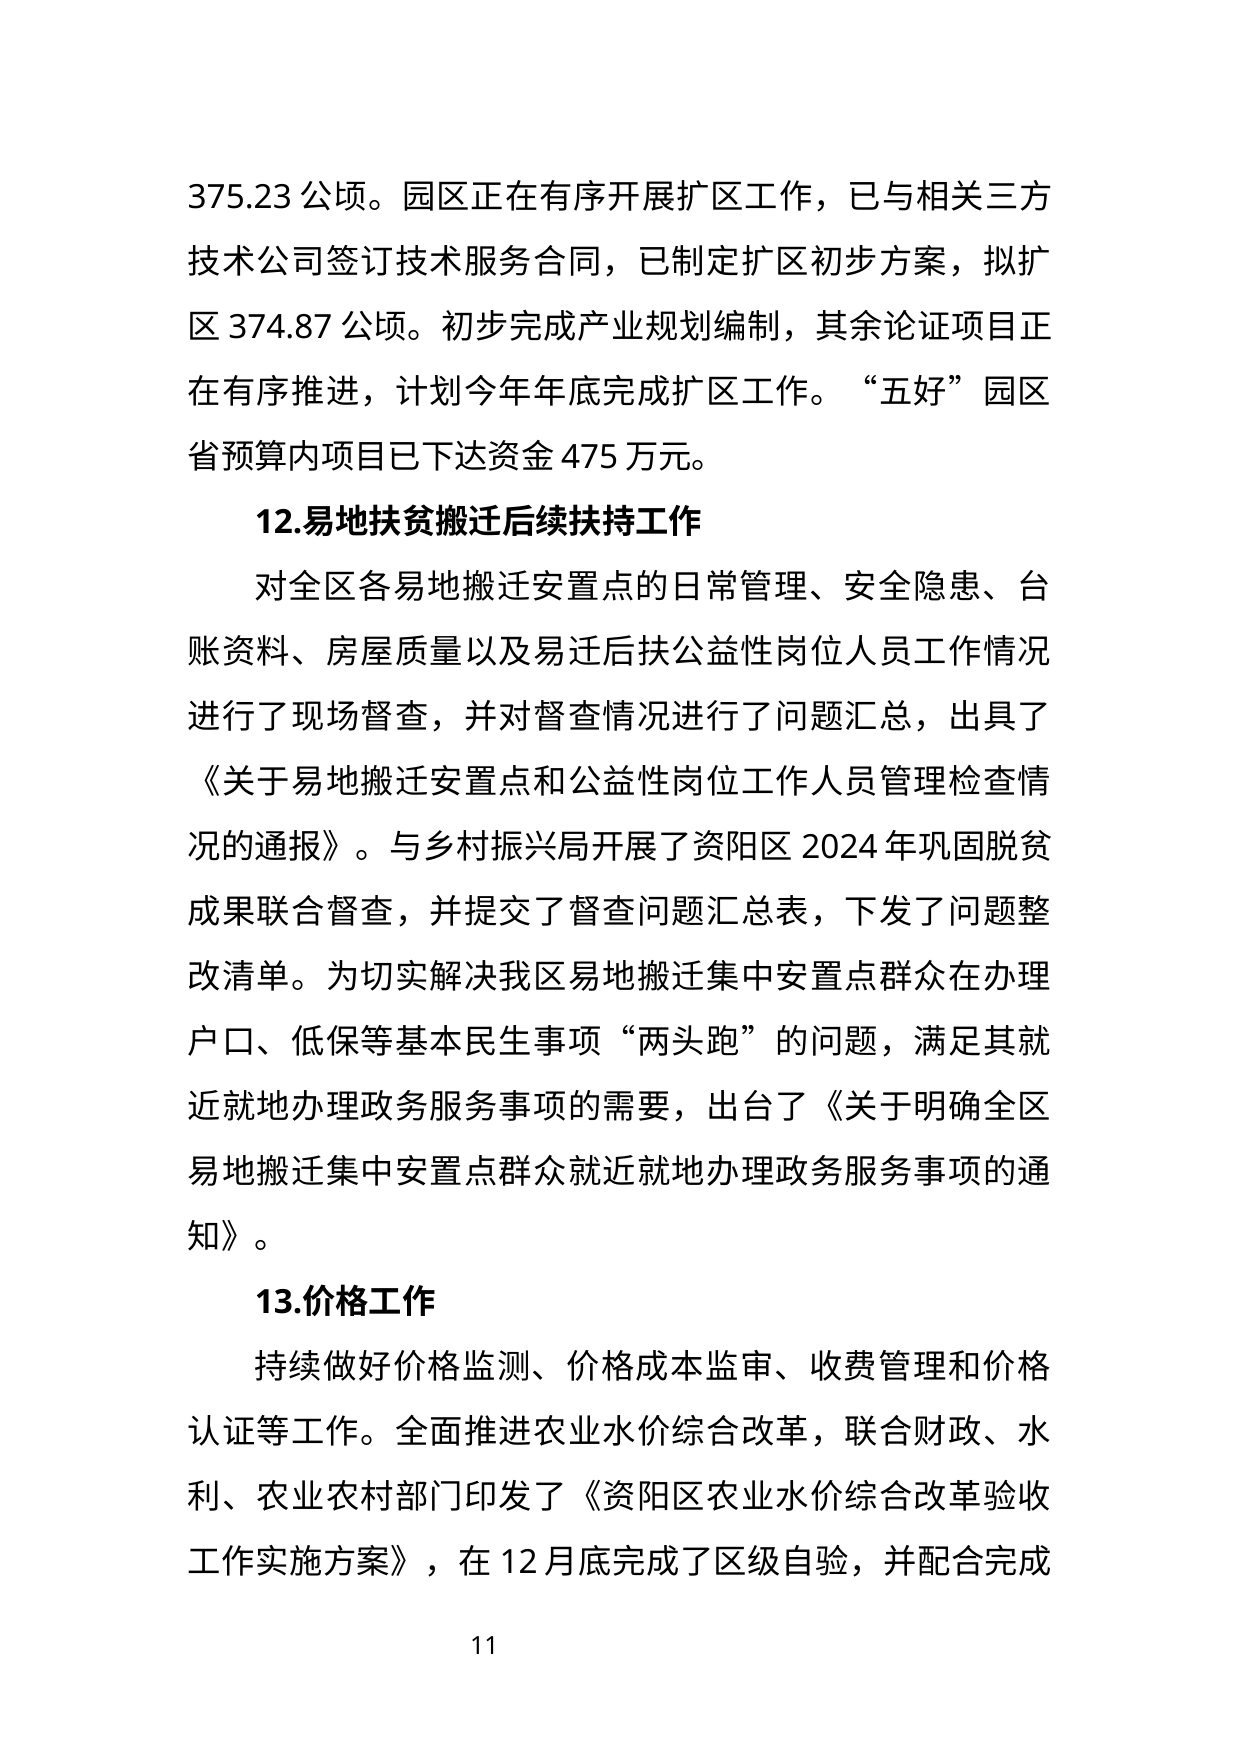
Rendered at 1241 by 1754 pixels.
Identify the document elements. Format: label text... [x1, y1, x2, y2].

text 13.价格工作 [187, 1267, 1053, 1332]
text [187, 1332, 1053, 1592]
text 对全区各易地搬迁安置点的日常管理、安全隐患、台账资料、房屋质量以及易迁后扶公益性岗位人员工作情况进行了现场督查，并对督查情况进行了问题汇总，出具了《关于易地搬迁安置点和公益性岗位工作人员管理检查情况的通报》。与乡村振兴局开展了资阳区2024年巩固脱贫成果联合督查，并提交了督查问题汇总表，下发了问题整改清单。为切实解决我区易地搬迁集中安置点群众在办理户口、低保等基本民生事项“两头跑”的问题，满足其就近就地办理政务服务事项的需要，出台了《关于明确全区易地搬迁集中安置点群众就近就地办理政务服务事项的通知》。 [187, 552, 1053, 1267]
text 12.易地扶贫搬迁后续扶持工作 [187, 487, 1053, 552]
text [187, 162, 1053, 487]
